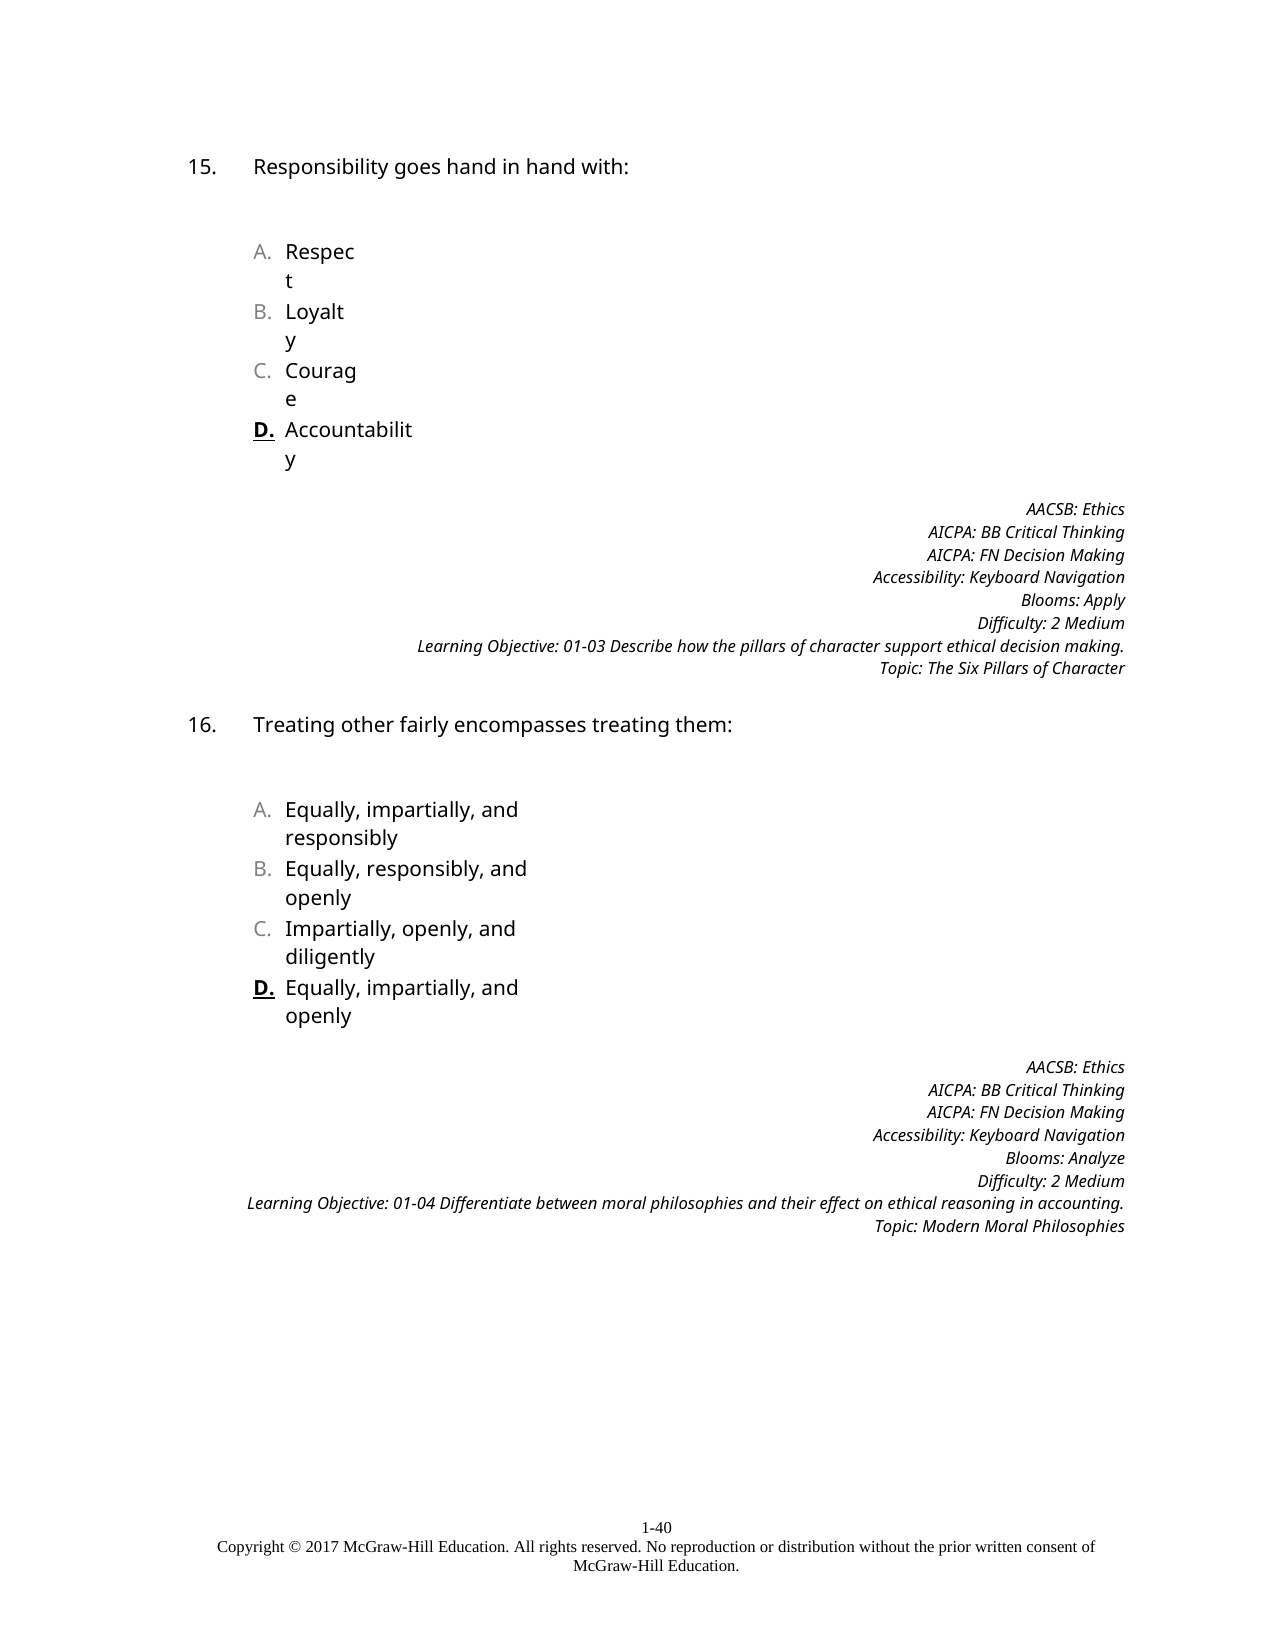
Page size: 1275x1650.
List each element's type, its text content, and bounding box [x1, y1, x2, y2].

table_header AACSB: Ethics AICPA: BB Critical Thinking AICPA: FN Decision Making Accessibility: Keyboard Navigation Blooms: Analyze Difficulty: 2 Medium Learning Objective: 01-04 Differentiate between moral philosophies and their effect on ethical reasoning in accounting. Topic: Modern Moral Philosophies [188, 1056, 1125, 1265]
table_header 16. [188, 710, 253, 1030]
table_header Responsibility goes hand in hand with: [253, 153, 1125, 472]
table_header Treating other fairly encompasses treating them: [253, 710, 1125, 1030]
table_header 15. [188, 153, 253, 472]
table_header AACSB: Ethics AICPA: BB Critical Thinking AICPA: FN Decision Making Accessibility: Keyboard Navigation Blooms: Apply Difficulty: 2 Medium Learning Objective: 01-03 Describe how the pillars of character support ethical decision making. Topic: The Six Pillars of Character [188, 498, 1125, 708]
